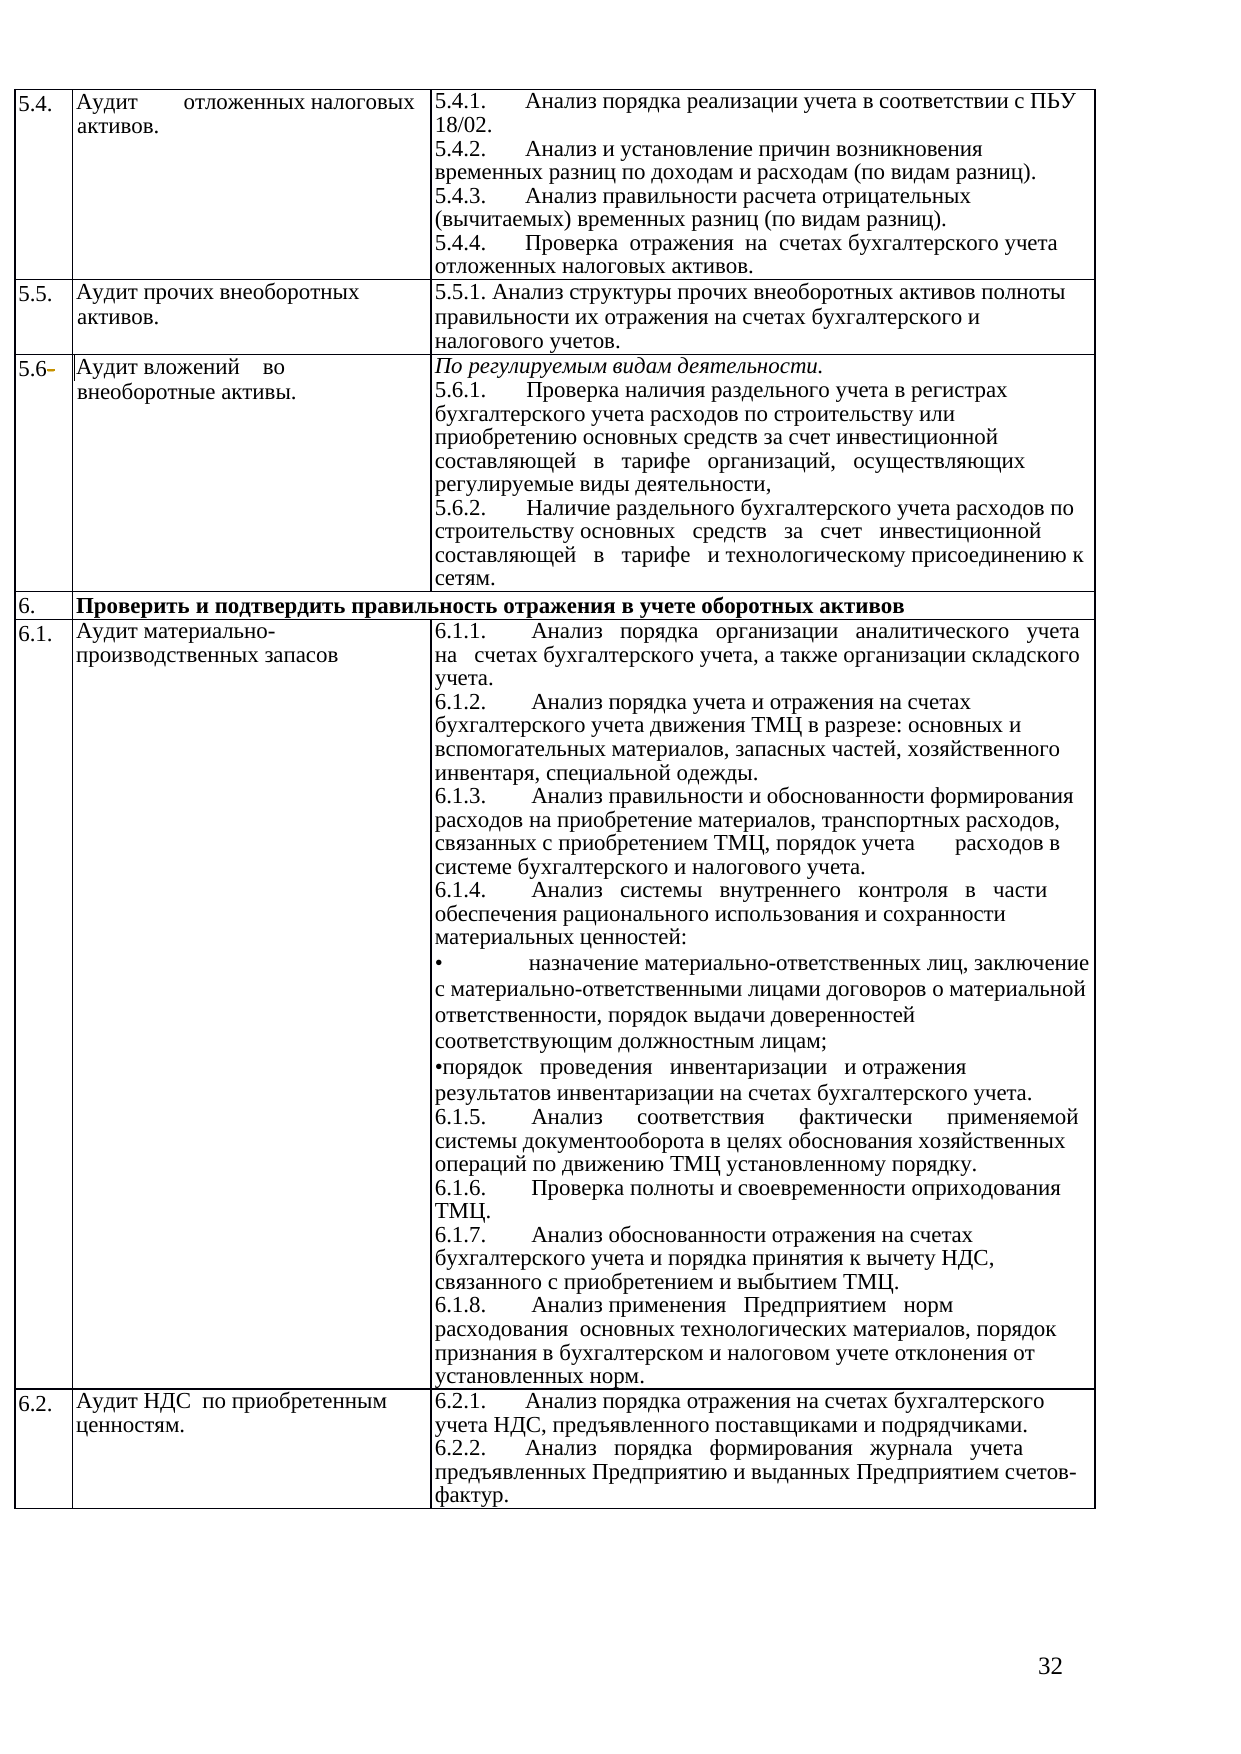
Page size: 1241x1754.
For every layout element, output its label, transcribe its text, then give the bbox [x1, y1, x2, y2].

table_cell 6.2. [16, 1390, 72, 1508]
table_cell 6.2.1. Анализ порядка отражения на счетах бухгалтерского учета НДС, предъявленного поставщиками и подрядчиками. 6.2.2. Анализ порядка формирования журнала учета предъявленных Предприятию и выданных Предприятием счетов-фактур. [432, 1390, 1094, 1508]
table_cell Проверить и подтвердить правильность отражения в учете оборотных активов [73, 592, 1094, 618]
table_cell 6.1. [16, 620, 72, 1388]
table_cell Аудит отложенных налоговых активов. [73, 90, 430, 278]
table_cell 5.5. [16, 280, 72, 353]
table_cell 5.4.1. Анализ порядка реализации учета в соответствии с ПЬУ 18/02. 5.4.2. Анализ и установление причин возникновения временных разниц по доходам и расходам (по видам разниц). 5.4.3. Анализ правильности расчета отрицательных (вычитаемых) временных разниц (по видам разниц). 5.4.4. Проверка отражения на счетах бухгалтерского учета отложенных налоговых активов. [432, 90, 1094, 278]
table_cell 5.5.1. Анализ структуры прочих внеоборотных активов полноты правильности их отражения на счетах бухгалтерского и налогового учетов. [432, 280, 1094, 353]
table_cell По регулируемым видам деятельности. 5.6.1. Проверка наличия раздельного учета в регистрах бухгалтерского учета расходов по строительству или приобретению основных средств за счет инвестиционной составляющей в тарифе организаций, осуществляющих регулируемые виды деятельности, 5.6.2. Наличие раздельного бухгалтерского учета расходов по строительству основных средств за счет инвестиционной составляющей в тарифе и технологическому присоединению к сетям. [432, 355, 1094, 591]
table_cell Аудит вложений во внеоборотные активы. [73, 355, 430, 591]
table_cell Аудит НДС по приобретенным ценностям. [73, 1390, 430, 1508]
table_cell Аудит материально- производственных запасов [73, 620, 430, 1388]
table_cell 5.6 [16, 355, 72, 591]
table_cell Аудит прочих внеоборотных активов. [73, 280, 430, 353]
table_cell 6.1.1. Анализ порядка организации аналитического учета на счетах бухгалтерского учета, а также организации складского учета. 6.1.2. Анализ порядка учета и отражения на счетах бухгалтерского учета движения ТМЦ в разрезе: основных и вспомогательных материалов, запасных частей, хозяйственного инвентаря, специальной одежды. 6.1.3. Анализ правильности и обоснованности формирования расходов на приобретение материалов, транспортных расходов, связанных с приобретением ТМЦ, порядок учета расходов в системе бухгалтерского и налогового учета. 6.1.4. Анализ системы внутреннего контроля в части обеспечения рационального использования и сохранности материальных ценностей: • назначение материально-ответственных лиц, заключение с материально-ответственными лицами договоров о материальной ответственности, порядок выдачи доверенностей соответствующим должностным лицам; •порядок проведения инвентаризации и отражения результатов инвентаризации на счетах бухгалтерского учета. 6.1.5. Анализ соответствия фактически применяемой системы документооборота в целях обоснования хозяйственных операций по движению ТМЦ установленному порядку. 6.1.6. Проверка полноты и своевременности оприходования ТМЦ. 6.1.7. Анализ обоснованности отражения на счетах бухгалтерского учета и порядка принятия к вычету НДС, связанного с приобретением и выбытием ТМЦ. 6.1.8. Анализ применения Предприятием норм расходования основных технологических материалов, порядок признания в бухгалтерском и налоговом учете отклонения от установленных норм. [432, 620, 1094, 1388]
table_cell 6. [16, 592, 72, 618]
table_cell 5.4. [16, 90, 72, 278]
